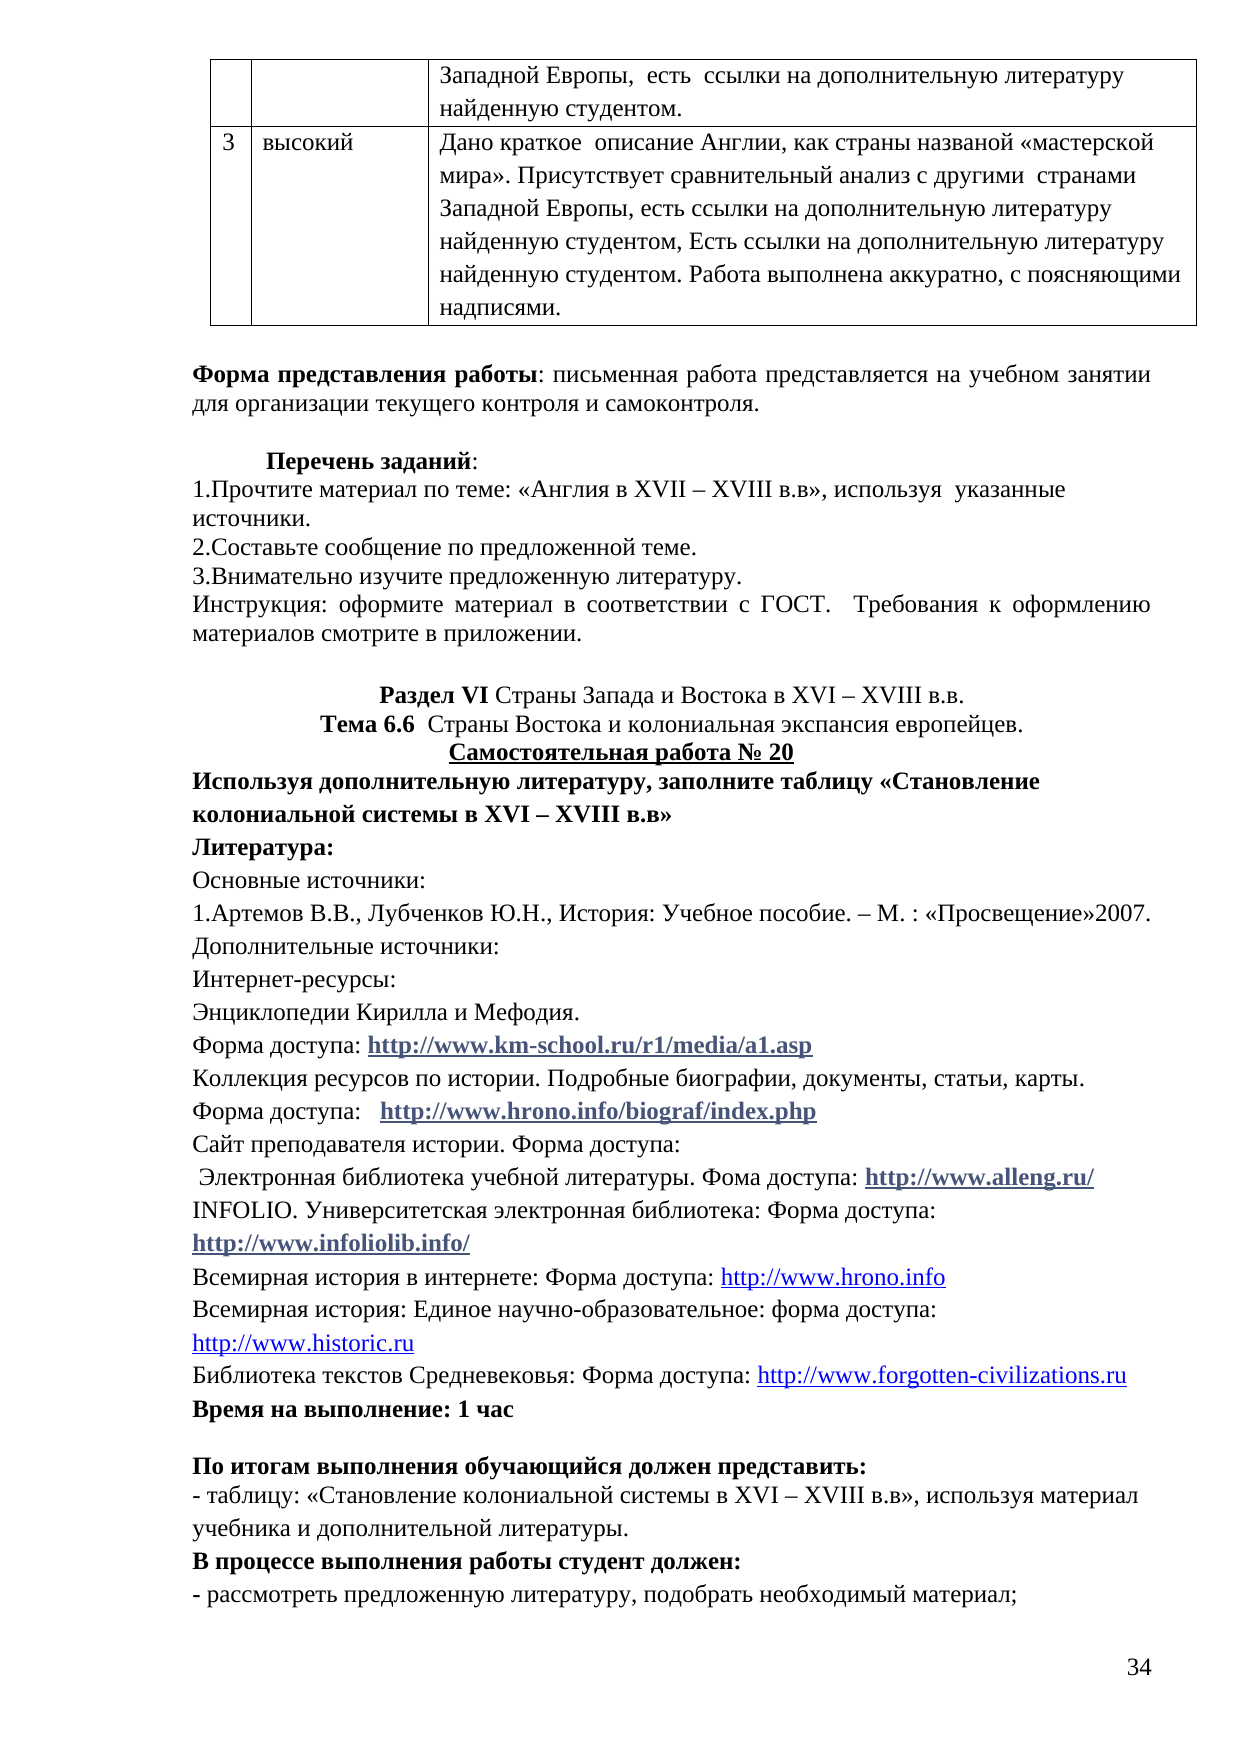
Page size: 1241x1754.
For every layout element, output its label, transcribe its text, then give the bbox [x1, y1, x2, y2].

text 1.Артемов В.В., Лубченков Ю.Н., История: Учебное пособие. – М. : «Просвещение»2007. [192, 898, 1152, 927]
text Дополнительные источники: [192, 931, 1152, 960]
text 1.Прочтите материал по теме: «Англия в XVII – ХVIII в.в», используя указанные источники. [192, 474, 1152, 532]
text Используя дополнительную литературу, заполните таблицу «Становление колониальной системы в ХVI – ХVIII в.в» [192, 766, 1152, 828]
text Форма доступа: http://www.km-school.ru/r1/media/a1.asp [192, 1030, 1152, 1059]
text Всемирная история в интернете: Форма доступа: http://www.hrono.info [192, 1262, 1152, 1290]
text - рассмотреть предложенную литературу, подобрать необходимый материал; [192, 1579, 1152, 1608]
text По итогам выполнения обучающийся должен представить: [192, 1451, 1152, 1480]
text Инструкция: оформите материал в соответствии с ГОСТ. Требования к оформлению материалов смотрите в приложении. [192, 589, 1152, 647]
text Коллекция ресурсов по истории. Подробные биографии, документы, статьи, карты. Форма доступа: http://www.hrono.info/biograf/index.php [192, 1063, 1152, 1125]
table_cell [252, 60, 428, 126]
text Самостоятельная работа № 20 [192, 737, 1152, 766]
text INFOLIO. Университетская электронная библиотека: Форма доступа: http://www.infoliolib.info/ [192, 1196, 1152, 1257]
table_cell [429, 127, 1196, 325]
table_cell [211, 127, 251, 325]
text Сайт преподавателя истории. Форма доступа: [192, 1129, 1152, 1158]
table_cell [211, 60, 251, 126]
text 2.Составьте сообщение по предложенной теме. [192, 532, 1152, 561]
text Библиотека текстов Средневековья: Форма доступа: http://www.forgotten-civilizations.ru [192, 1361, 1152, 1389]
text В процессе выполнения работы студент должен: [192, 1546, 1152, 1575]
text Электронная библиотека учебной литературы. Фома доступа: http://www.alleng.ru/ [192, 1162, 1152, 1191]
text Основные источники: [192, 865, 1152, 894]
text Всемирная история: Единое научно-образовательное: форма доступа: http://www.historic.ru [192, 1294, 1152, 1356]
text 3.Внимательно изучите предложенную литературу. [192, 561, 1152, 589]
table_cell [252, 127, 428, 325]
text Время на выполнение: 1 час [192, 1394, 1152, 1422]
text - таблицу: «Становление колониальной системы в ХVI – ХVIII в.в», используя материал учебника и дополнительной литературы. [192, 1480, 1152, 1542]
text Энциклопедии Кирилла и Мефодия. [192, 997, 1152, 1026]
text Интернет-ресурсы: [192, 964, 1152, 993]
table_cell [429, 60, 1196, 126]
text Раздел VI Страны Запада и Востока в ХVI – ХVIII в.в. Тема 6.6 Страны Востока и колониальная экспансия европейцев. [192, 680, 1152, 737]
text Перечень заданий: [192, 446, 1152, 474]
text Форма представления работы: письменная работа представляется на учебном занятии для организации текущего контроля и самоконтроля. [192, 359, 1152, 417]
text Литература: [192, 832, 1152, 861]
